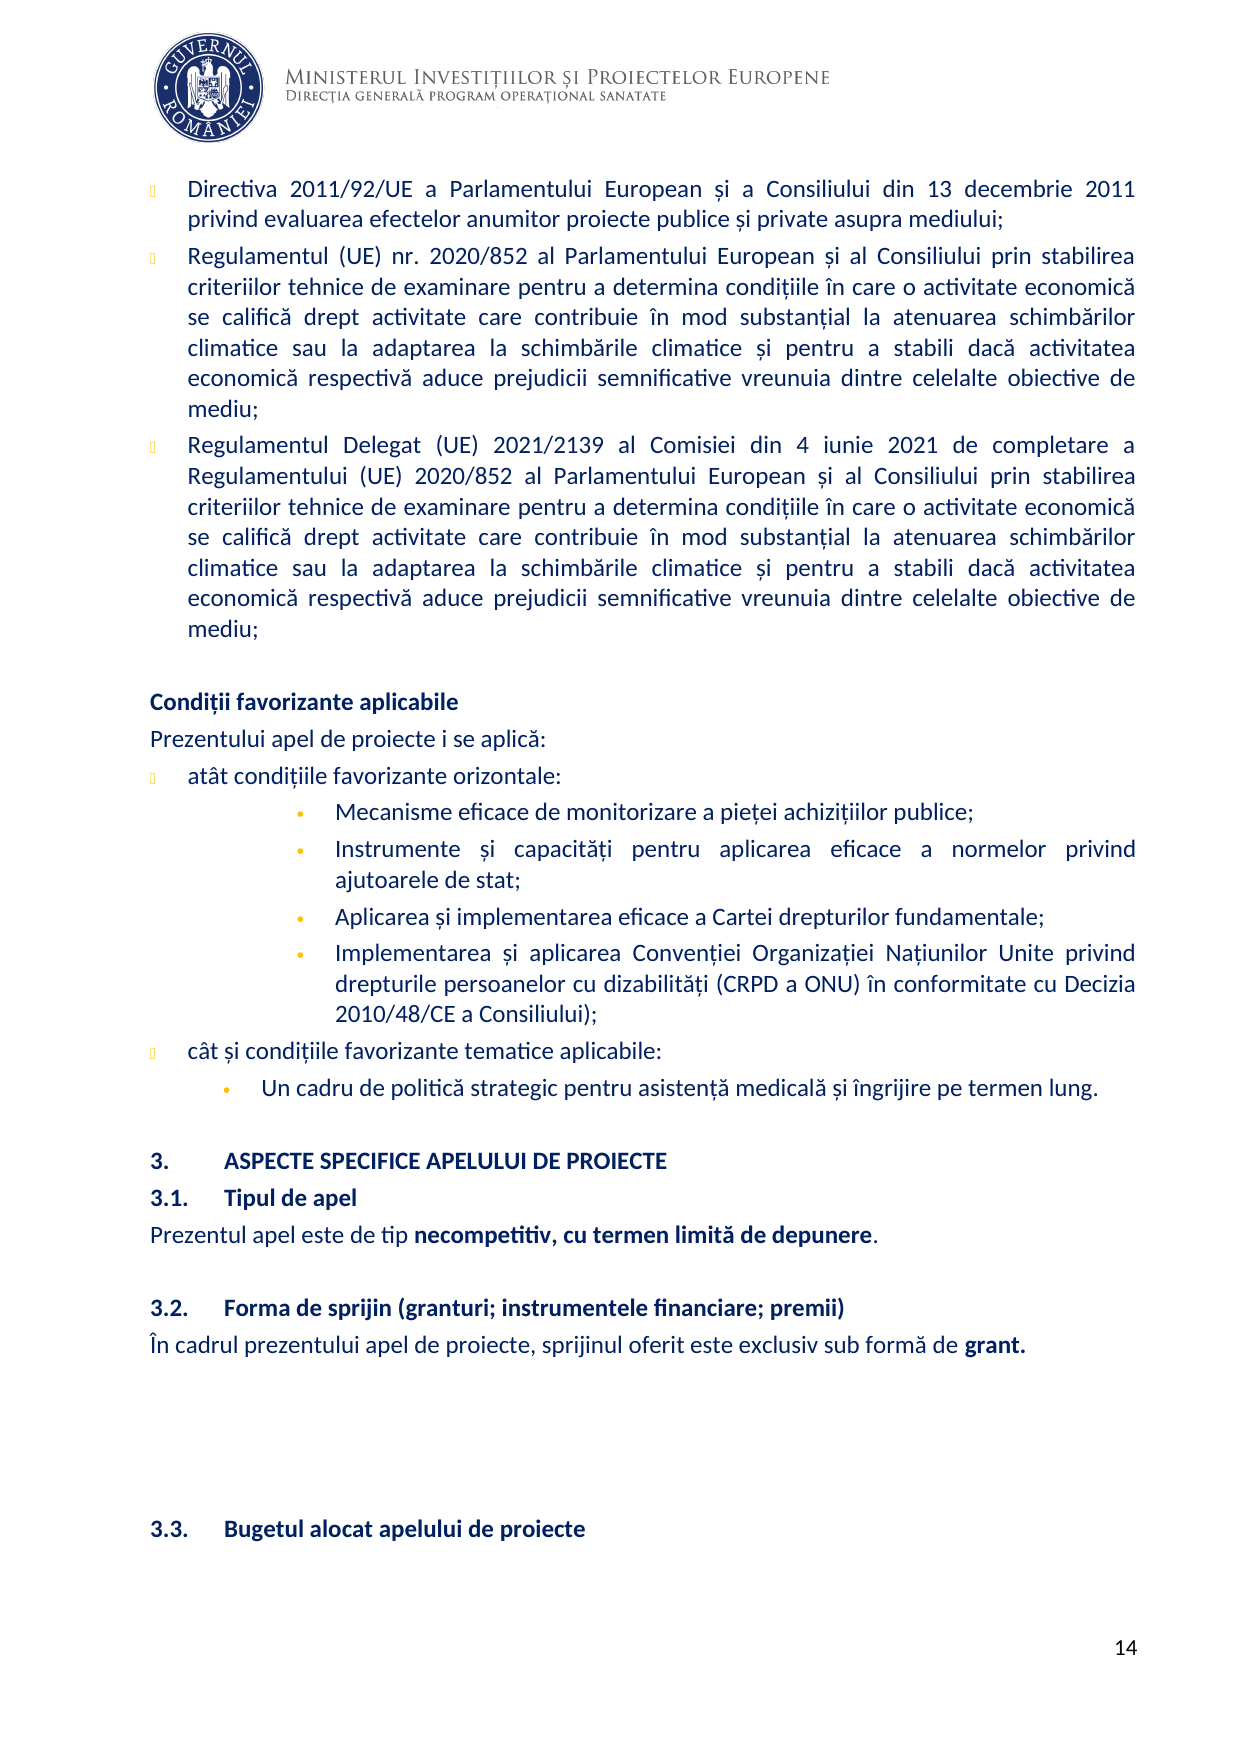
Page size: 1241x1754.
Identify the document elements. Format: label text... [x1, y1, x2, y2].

list Regulamentul (UE) nr. 2020/852 al Parlamentului European și al Consiliului prin stabilirea criteriilor tehnice de examinare pentru a determina condițiile în care o activitate economică se califică drept activitate care contribuie în mod substanțial la atenuarea schimbărilor climatice sau la adaptarea la schimbările climatice și pentru a stabili dacă activitatea economică respectivă aduce prejudicii semnificative vreunuia dintre celelalte obiective de mediu; [150, 240, 1137, 423]
text În cadrul prezentului apel de proiecte, sprijinul oferit este exclusiv sub formă de grant. [150, 1329, 1137, 1360]
text Prezentul apel este de tip necompetitiv, cu termen limită de depunere. [150, 1219, 1124, 1249]
list Instrumente și capacități pentru aplicarea eficace a normelor privind ajutoarele de stat; [297, 833, 1137, 894]
list Implementarea și aplicarea Convenției Organizației Națiunilor Unite privind drepturile persoanelor cu dizabilități (CRPD a ONU) în conformitate cu Decizia 2010/48/CE a Consiliului); [297, 937, 1137, 1029]
list Forma de sprijin (granturi; instrumentele financiare; premii) [150, 1293, 1137, 1323]
list Aplicarea și implementarea eficace a Cartei drepturilor fundamentale; [297, 901, 1137, 931]
list ASPECTE SPECIFICE APELULUI DE PROIECTE [150, 1146, 1137, 1176]
text Prezentului apel de proiecte i se aplică: [150, 723, 1137, 753]
text Condiții favorizante aplicabile [150, 686, 1137, 717]
list Directiva 2011/92/UE a Parlamentului European și a Consiliului din 13 decembrie 2011 privind evaluarea efectelor anumitor proiecte publice și private asupra mediului; [150, 173, 1137, 234]
list Bugetul alocat apelului de proiecte [150, 1513, 1137, 1544]
list cât și condițiile favorizante tematice aplicabile: [150, 1035, 1137, 1066]
list Un cadru de politică strategic pentru asistență medicală și îngrijire pe termen lung. [224, 1072, 1137, 1102]
list Tipul de apel [150, 1182, 1137, 1213]
list Regulamentul Delegat (UE) 2021/2139 al Comisiei din 4 iunie 2021 de completare a Regulamentului (UE) 2020/852 al Parlamentului European și al Consiliului prin stabilirea criteriilor tehnice de examinare pentru a determina condițiile în care o activitate economică se califică drept activitate care contribuie în mod substanțial la atenuarea schimbărilor climatice sau la adaptarea la schimbările climatice și pentru a stabili dacă activitatea economică respectivă aduce prejudicii semnificative vreunuia dintre celelalte obiective de mediu; [150, 429, 1137, 643]
list Mecanisme eficace de monitorizare a pieței achizițiilor publice; [297, 797, 1137, 827]
picture [150, 29, 854, 145]
list atât condițiile favorizante orizontale: [150, 760, 1137, 790]
